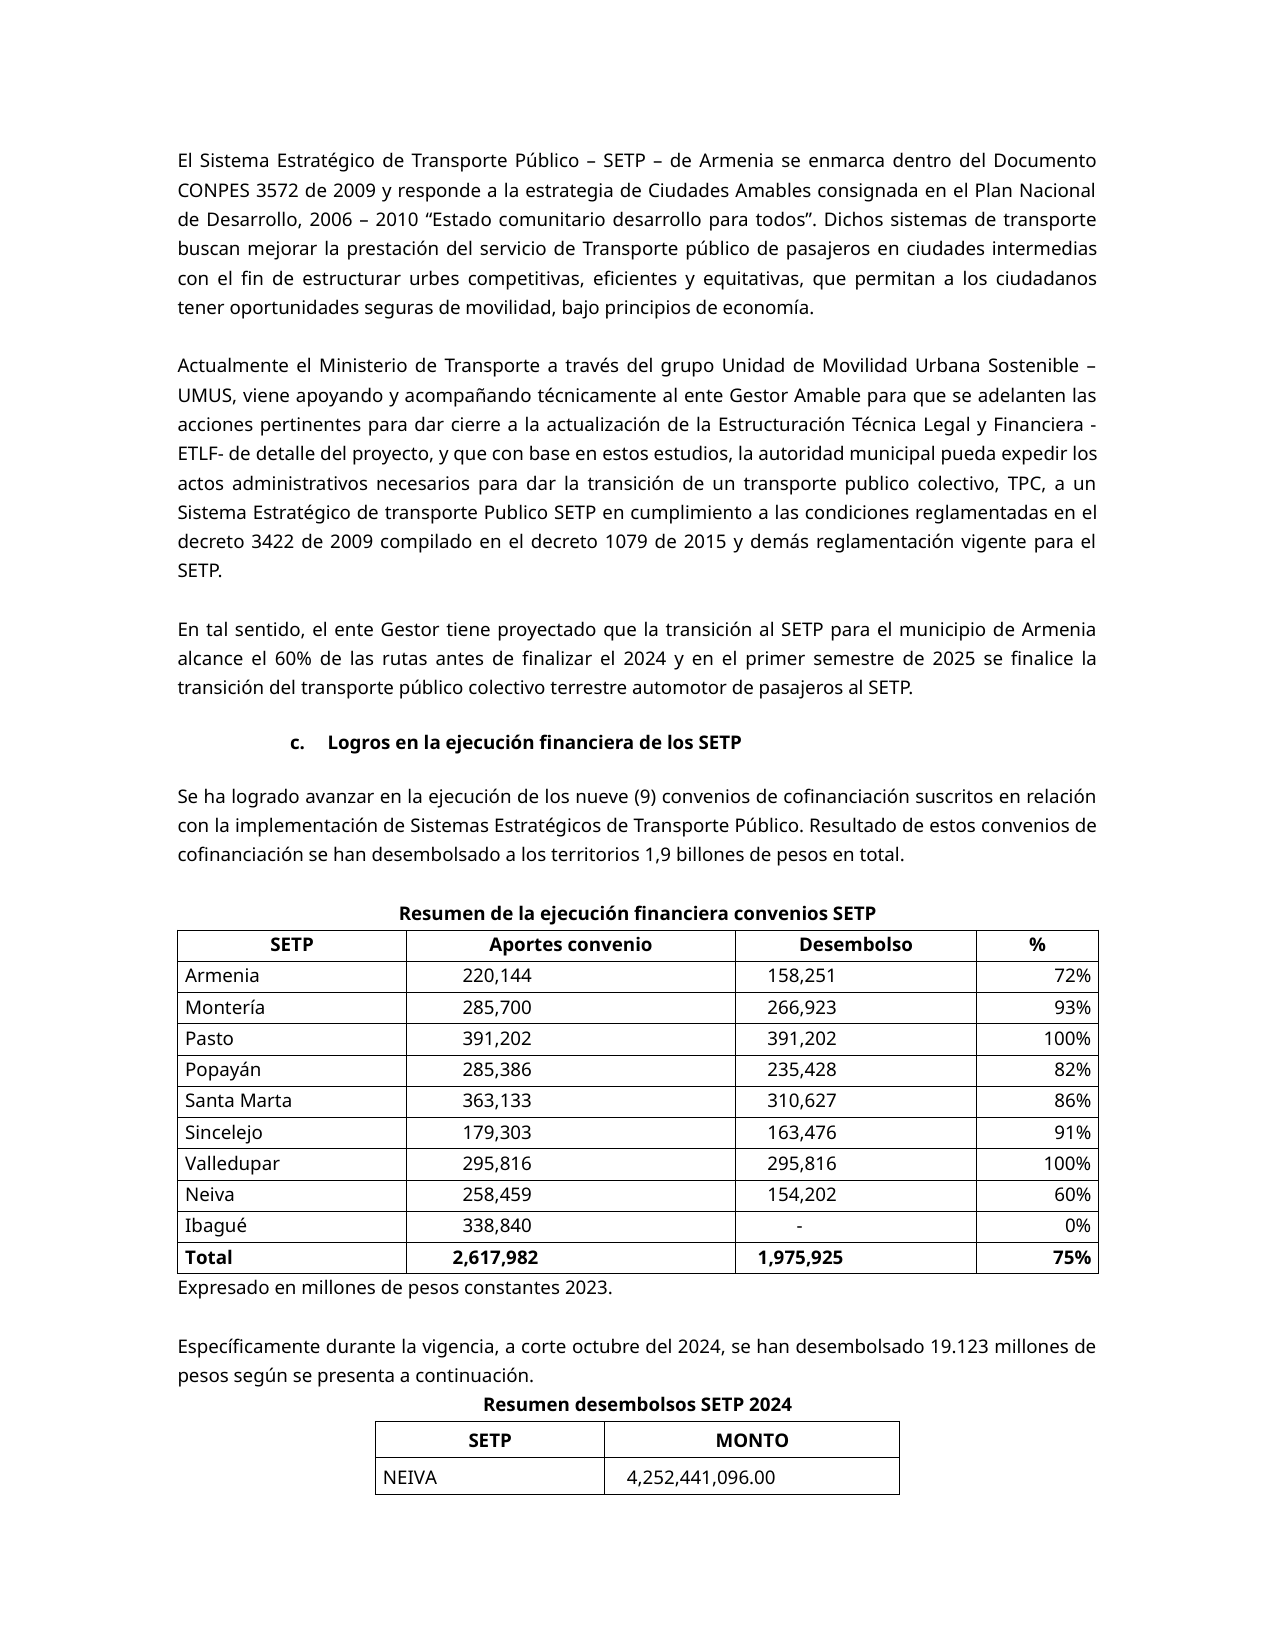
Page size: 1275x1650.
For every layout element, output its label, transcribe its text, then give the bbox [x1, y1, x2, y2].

table_cell 220,144 [407, 962, 735, 992]
table_cell 2,617,982 [407, 1243, 735, 1273]
table_cell 285,700 [407, 993, 735, 1023]
table_cell 295,816 [407, 1149, 735, 1179]
table_cell Montería [178, 993, 406, 1023]
table_header Desembolso [736, 931, 976, 961]
table_header SETP [376, 1422, 604, 1457]
table_cell Ibagué [178, 1212, 406, 1242]
table_header % [977, 931, 1098, 961]
table_cell 285,386 [407, 1056, 735, 1086]
table_cell Popayán [178, 1056, 406, 1086]
table_header SETP [178, 931, 406, 961]
table_cell 1,975,925 [736, 1243, 976, 1273]
table_cell 310,627 [736, 1087, 976, 1117]
text Resumen desembolsos SETP 2024 [177, 1391, 1098, 1417]
table_cell 0% [977, 1212, 1098, 1242]
table_cell 72% [977, 962, 1098, 992]
table_cell 100% [977, 1149, 1098, 1179]
table_cell 158,251 [736, 962, 976, 992]
table_header Aportes convenio [407, 931, 735, 961]
table_cell 91% [977, 1118, 1098, 1148]
table_cell 4,252,441,096.00 [605, 1458, 899, 1494]
table_cell 295,816 [736, 1149, 976, 1179]
table_cell 60% [977, 1181, 1098, 1211]
table_cell 338,840 [407, 1212, 735, 1242]
text Se ha logrado avanzar en la ejecución de los nueve (9) convenios de cofinanciación suscritos en relación con la implementación de Sistemas Estratégicos de Transporte Público. Resultado de estos convenios de cofinanciación se han desembolsado a los territorios 1,9 billones de pesos en total. [177, 783, 1098, 867]
table_cell 391,202 [736, 1024, 976, 1054]
table_cell 75% [977, 1243, 1098, 1273]
table_cell 179,303 [407, 1118, 735, 1148]
text El Sistema Estratégico de Transporte Público – SETP – de Armenia se enmarca dentro del Documento CONPES 3572 de 2009 y responde a la estrategia de Ciudades Amables consignada en el Plan Nacional de Desarrollo, 2006 – 2010 “Estado comunitario desarrollo para todos”. Dichos sistemas de transporte buscan mejorar la prestación del servicio de Transporte público de pasajeros en ciudades intermedias con el fin de estructurar urbes competitivas, eficientes y equitativas, que permitan a los ciudadanos tener oportunidades seguras de movilidad, bajo principios de economía. [177, 148, 1098, 320]
table_cell Armenia [178, 962, 406, 992]
table_cell Pasto [178, 1024, 406, 1054]
table_cell 391,202 [407, 1024, 735, 1054]
table_cell - [736, 1212, 976, 1242]
text Actualmente el Ministerio de Transporte a través del grupo Unidad de Movilidad Urbana Sostenible – UMUS, viene apoyando y acompañando técnicamente al ente Gestor Amable para que se adelanten las acciones pertinentes para dar cierre a la actualización de la Estructuración Técnica Legal y Financiera -ETLF- de detalle del proyecto, y que con base en estos estudios, la autoridad municipal pueda expedir los actos administrativos necesarios para dar la transición de un transporte publico colectivo, TPC, a un Sistema Estratégico de transporte Publico SETP en cumplimiento a las condiciones reglamentadas en el decreto 3422 de 2009 compilado en el decreto 1079 de 2015 y demás reglamentación vigente para el SETP. [177, 353, 1098, 583]
table_cell Valledupar [178, 1149, 406, 1179]
subtitle Logros en la ejecución financiera de los SETP [290, 729, 1098, 754]
table_cell NEIVA [376, 1458, 604, 1494]
table_cell Total [178, 1243, 406, 1273]
table_cell 100% [977, 1024, 1098, 1054]
table_cell Neiva [178, 1181, 406, 1211]
text Expresado en millones de pesos constantes 2023. [177, 1274, 1098, 1300]
table_cell 258,459 [407, 1181, 735, 1211]
table_cell 93% [977, 993, 1098, 1023]
text Específicamente durante la vigencia, a corte octubre del 2024, se han desembolsado 19.123 millones de pesos según se presenta a continuación. [177, 1333, 1098, 1388]
table_cell 86% [977, 1087, 1098, 1117]
table_cell 154,202 [736, 1181, 976, 1211]
text Resumen de la ejecución financiera convenios SETP [177, 900, 1098, 926]
table_cell Sincelejo [178, 1118, 406, 1148]
text En tal sentido, el ente Gestor tiene proyectado que la transición al SETP para el municipio de Armenia alcance el 60% de las rutas antes de finalizar el 2024 y en el primer semestre de 2025 se finalice la transición del transporte público colectivo terrestre automotor de pasajeros al SETP. [177, 616, 1098, 700]
table_cell Santa Marta [178, 1087, 406, 1117]
table_cell 266,923 [736, 993, 976, 1023]
table_cell 363,133 [407, 1087, 735, 1117]
table_header MONTO [605, 1422, 899, 1457]
table_cell 235,428 [736, 1056, 976, 1086]
table_cell 82% [977, 1056, 1098, 1086]
table_cell 163,476 [736, 1118, 976, 1148]
